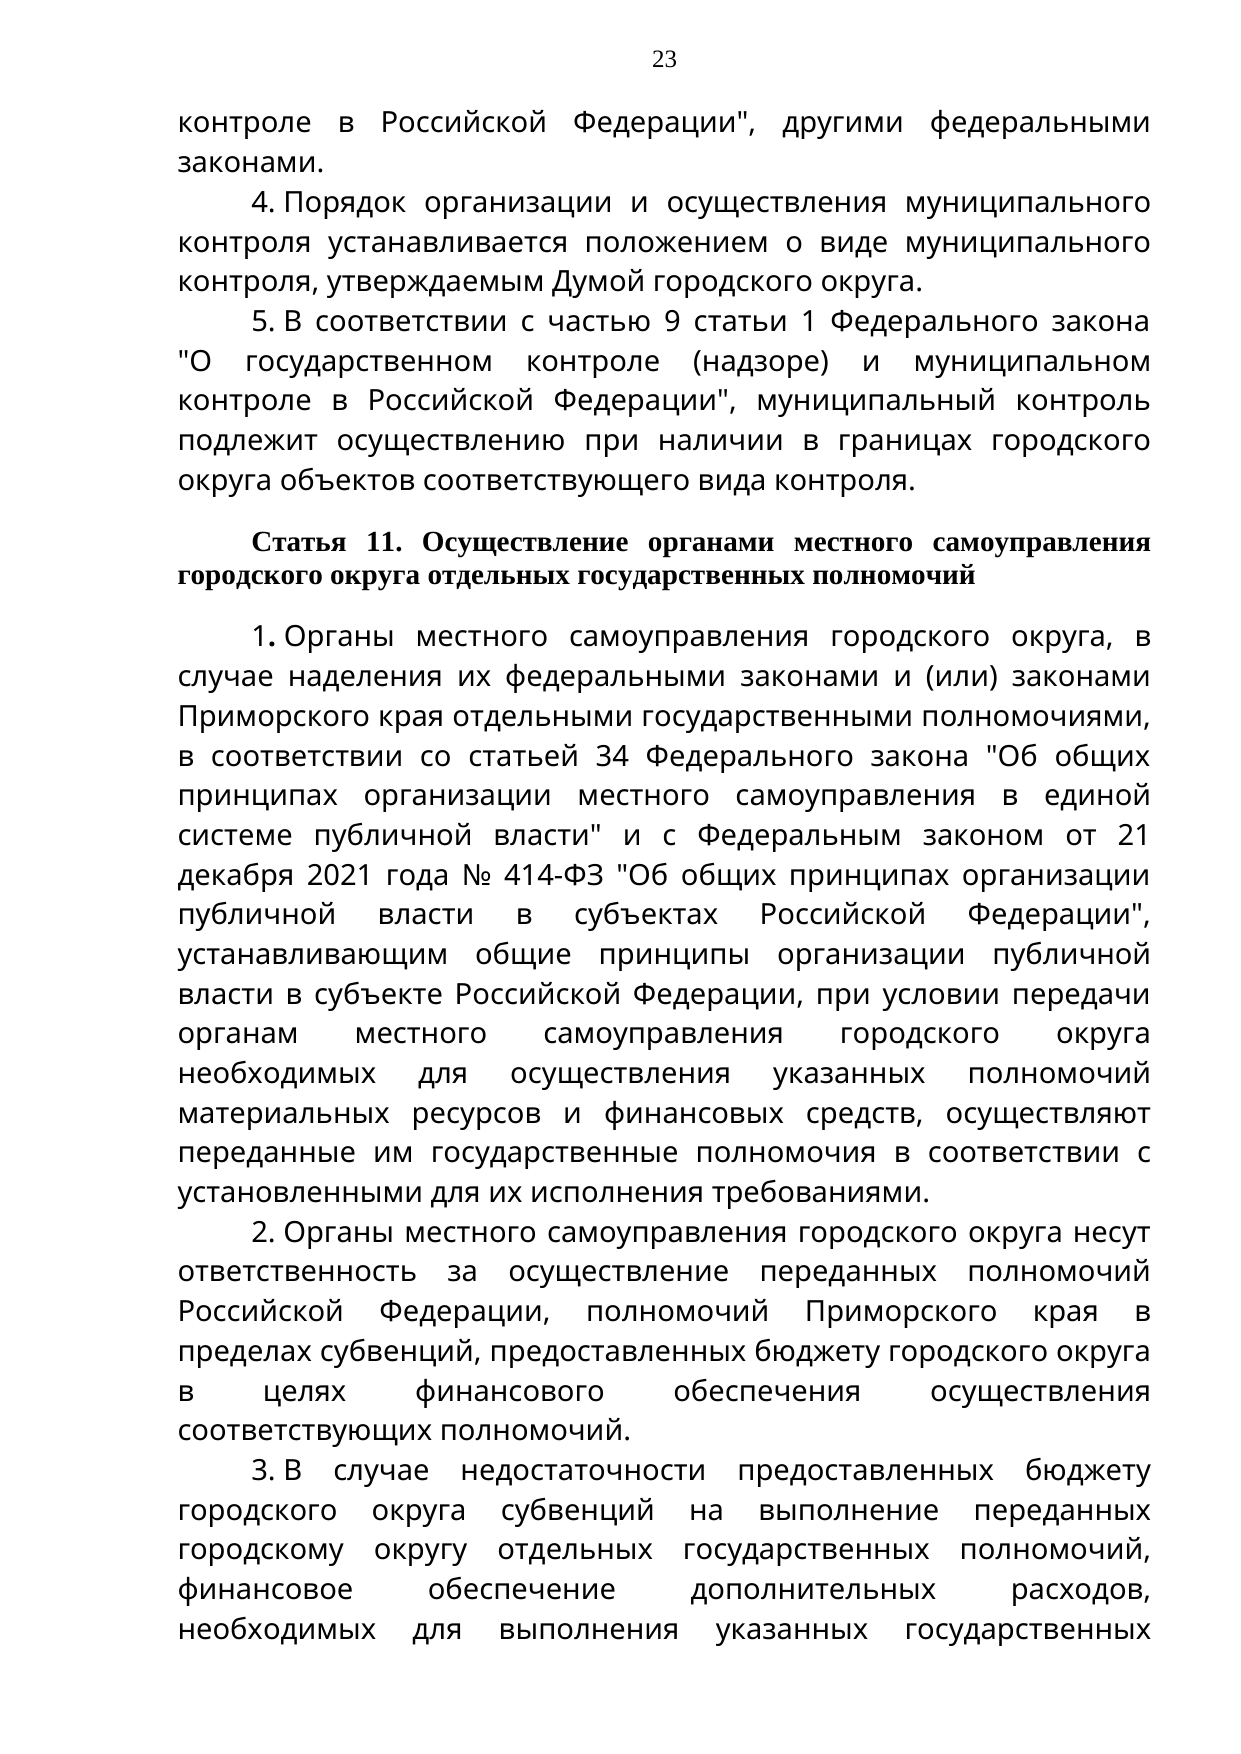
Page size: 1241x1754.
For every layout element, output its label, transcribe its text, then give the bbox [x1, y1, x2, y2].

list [177, 1449, 1152, 1648]
list 5. В соответствии с частью 9 статьи 1 Федерального закона "О государственном контроле (надзоре) и муниципальном контроле в Российской Федерации", муниципальный контроль подлежит осуществлению при наличии в границах городского округа объектов соответствующего вида контроля. [177, 300, 1152, 499]
list 2. Органы местного самоуправления городского округа несут ответственность за осуществление переданных полномочий Российской Федерации, полномочий Приморского края в пределах субвенций, предоставленных бюджету городского округа в целях финансового обеспечения осуществления соответствующих полномочий. [177, 1211, 1152, 1449]
list 4. Порядок организации и осуществления муниципального контроля устанавливается положением о виде муниципального контроля, утверждаемым Думой городского округа. [177, 181, 1152, 300]
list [177, 102, 1152, 181]
list 1. Органы местного самоуправления городского округа, в случае наделения их федеральными законами и (или) законами Приморского края отдельными государственными полномочиями, в соответствии со статьей 34 Федерального закона "Об общих принципах организации местного самоуправления в единой системе публичной власти" и с Федеральным законом от 21 декабря 2021 года № 414-ФЗ "Об общих принципах организации публичной власти в субъектах Российской Федерации", устанавливающим общие принципы организации публичной власти в субъекте Российской Федерации, при условии передачи органам местного самоуправления городского округа необходимых для осуществления указанных полномочий материальных ресурсов и финансовых средств, осуществляют переданные им государственные полномочия в соответствии с установленными для их исполнения требованиями. [177, 616, 1152, 1211]
text Статья 11. Осуществление органами местного самоуправления городского округа отдельных государственных полномочий [177, 524, 1152, 591]
